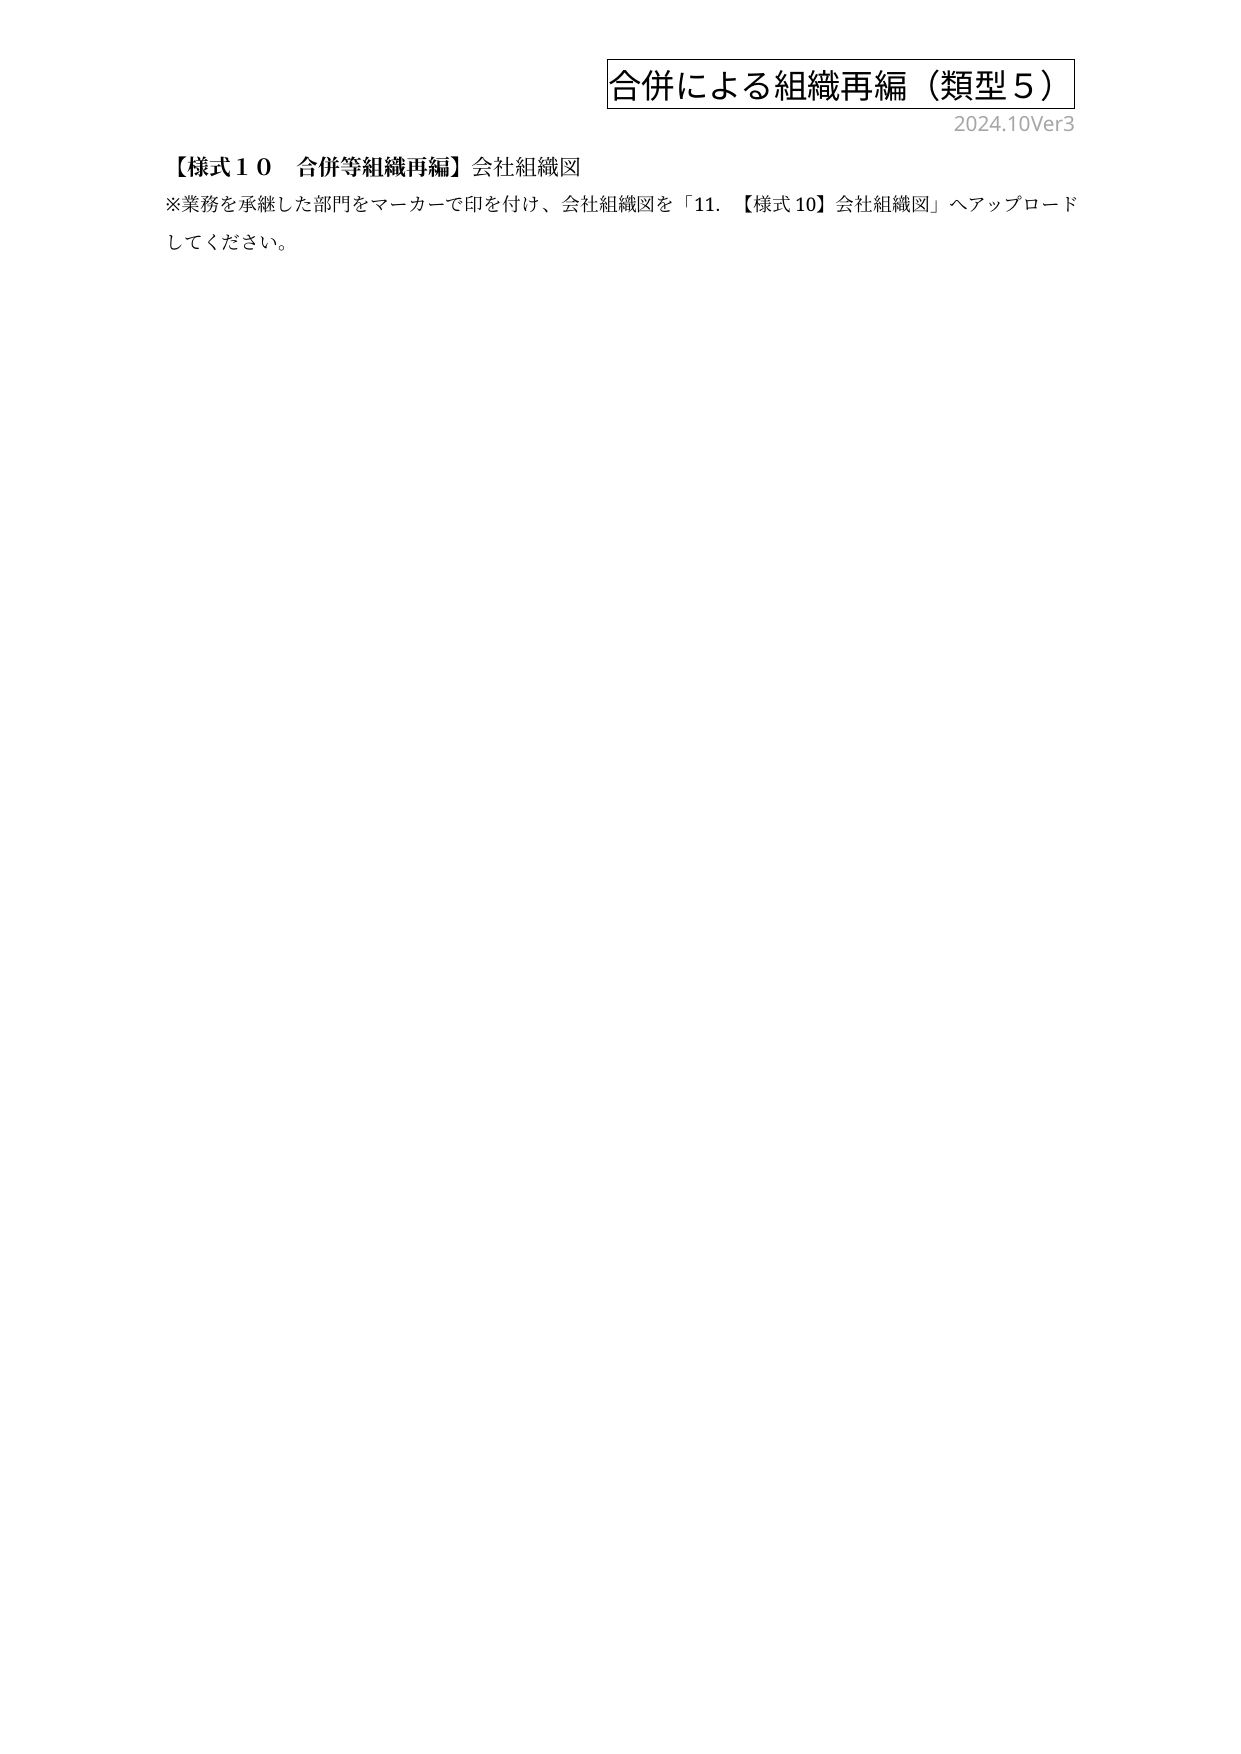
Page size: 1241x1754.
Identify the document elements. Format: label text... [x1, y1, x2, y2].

text 【様式１０ 合併等組織再編】会社組織図 [165, 148, 1075, 185]
text ※業務を承継した部門をマーカーで印を付け、会社組織図を「11．【様式10】会社組織図」へアップロードしてください。 [165, 185, 1081, 260]
